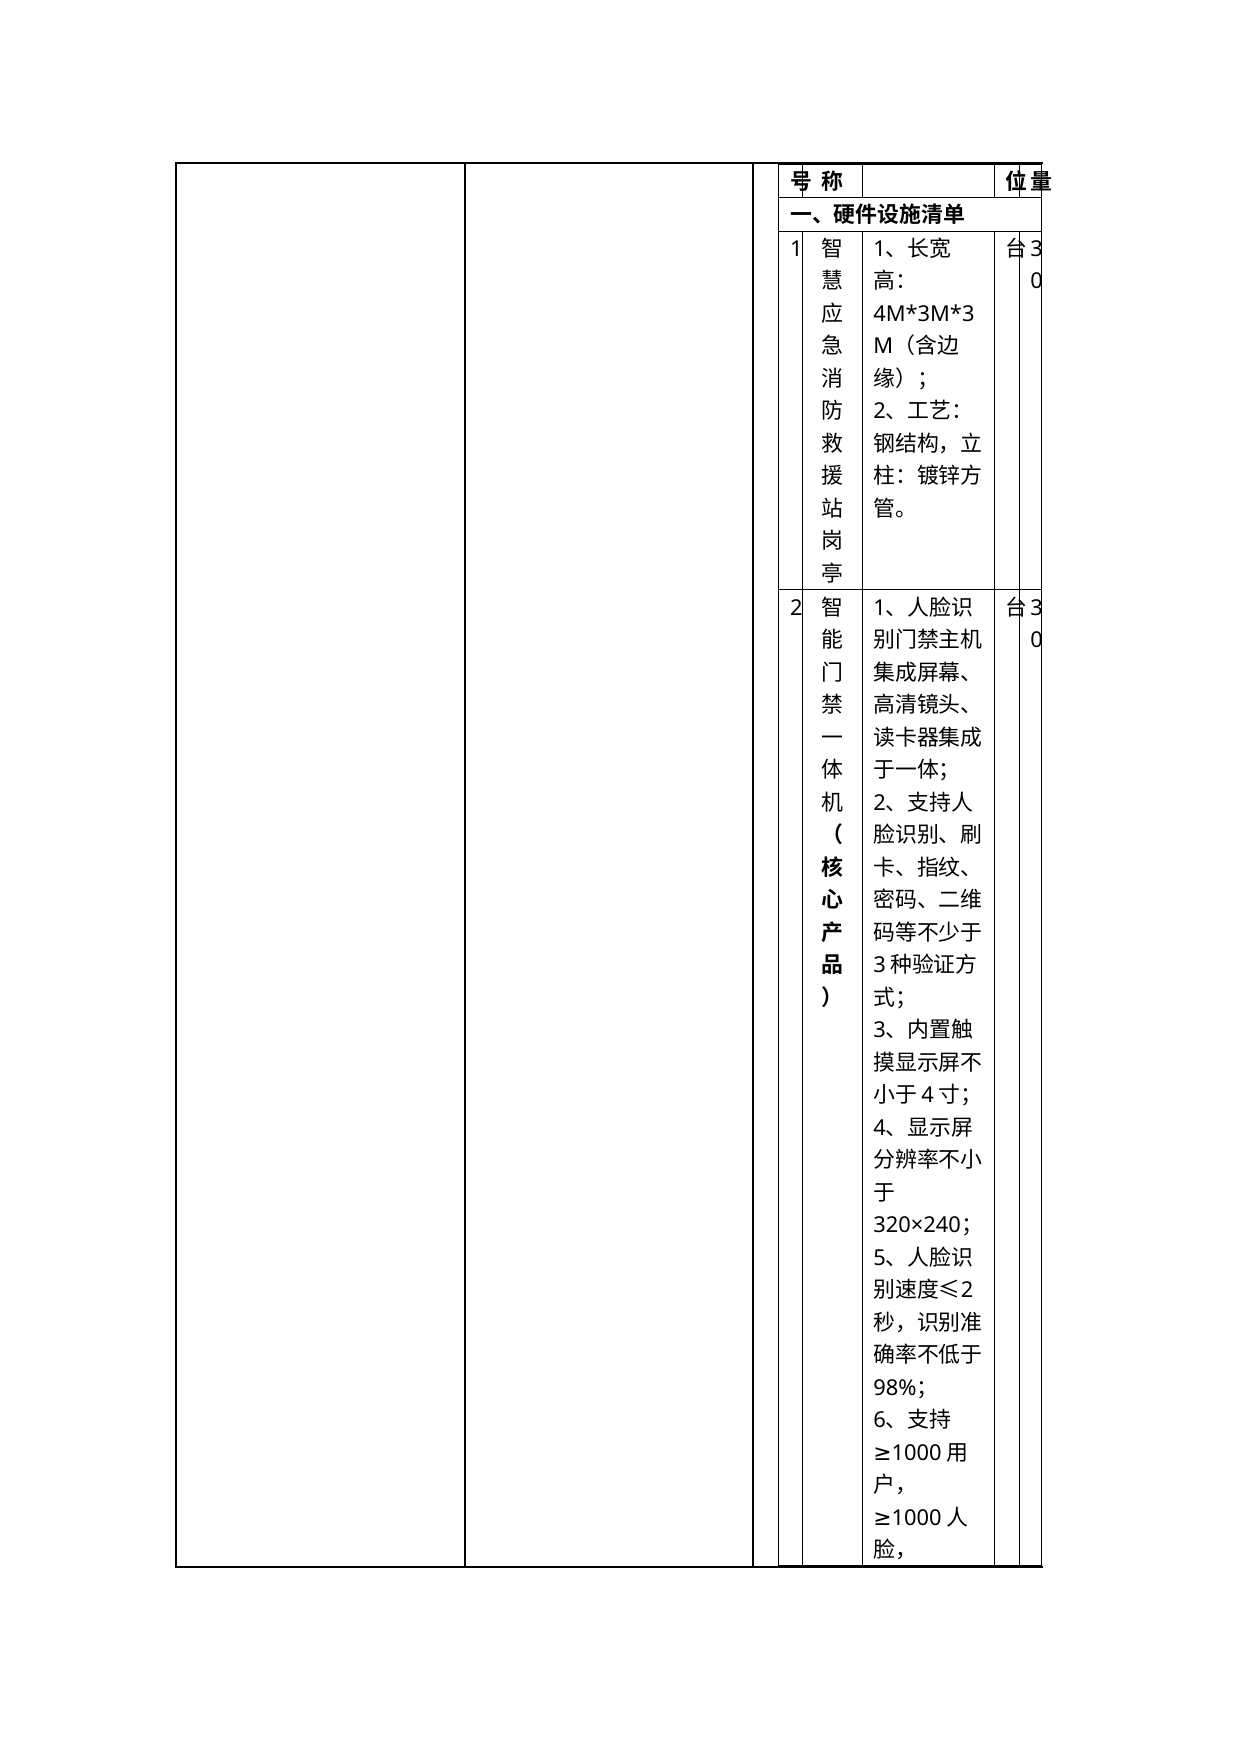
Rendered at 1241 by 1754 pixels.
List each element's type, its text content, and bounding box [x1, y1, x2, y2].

table_cell [803, 590, 862, 1565]
table_cell [995, 232, 1019, 589]
table_cell [863, 590, 994, 1565]
table_cell [803, 232, 862, 589]
table_cell [995, 165, 1019, 197]
table_cell [1020, 590, 1041, 1565]
table_cell [995, 590, 1019, 1565]
table_cell [803, 165, 862, 197]
table_cell 1 [177, 164, 464, 1566]
table_cell [779, 198, 1041, 231]
table_cell [863, 165, 994, 197]
table_cell [1020, 165, 1041, 197]
table_cell [779, 590, 802, 1565]
table_cell [754, 164, 778, 1566]
table_cell [466, 164, 752, 1566]
table_cell [779, 232, 802, 589]
table_cell [779, 165, 802, 197]
table_cell [863, 232, 994, 589]
table_cell [1020, 232, 1041, 589]
